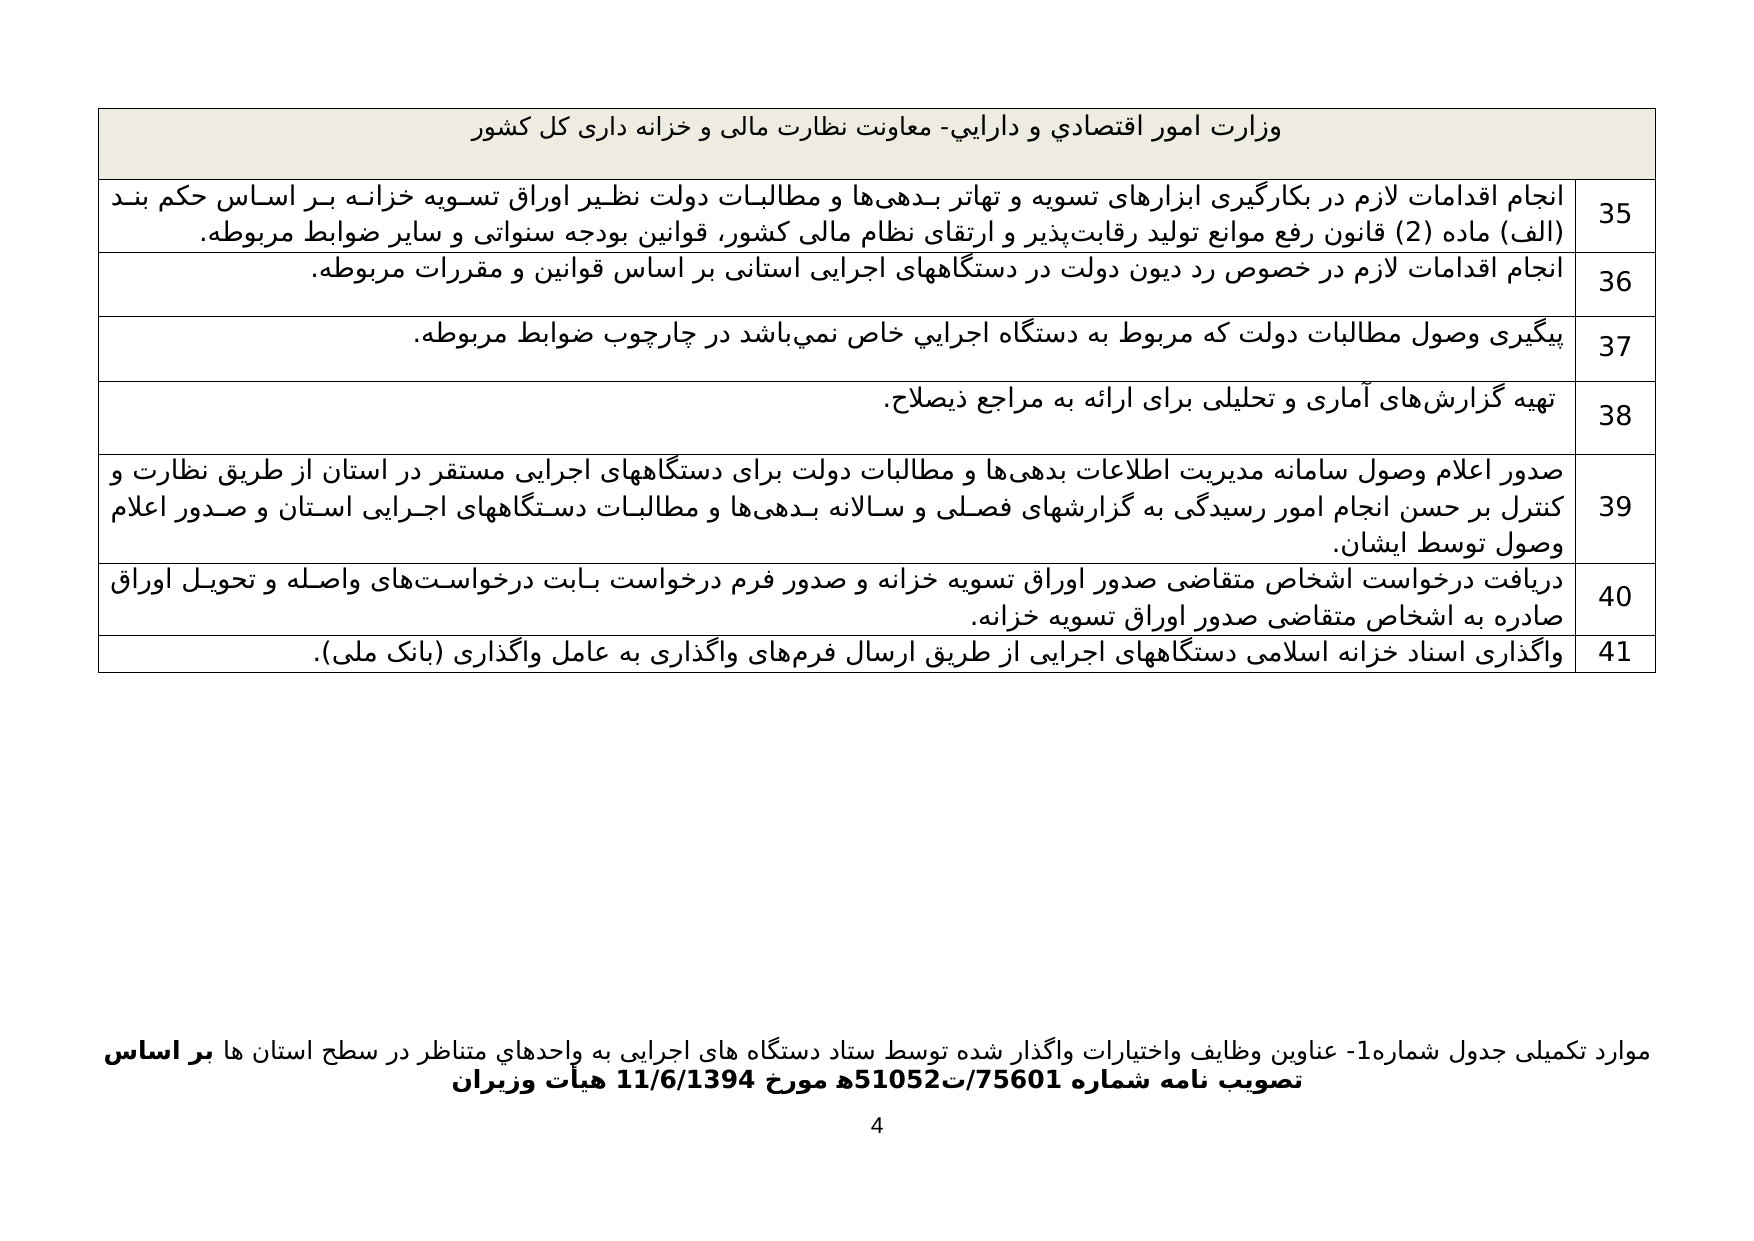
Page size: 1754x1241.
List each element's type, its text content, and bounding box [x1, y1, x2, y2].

table_cell پیگیری وصول مطالبات دولت كه مربوط به دستگاه اجرايي خاص نمي‌باشد در چارچوب ضوابط مربوطه. [99, 317, 1575, 381]
table_cell انجام اقدامات لازم در خصوص رد دیون دولت در دستگاه‎های اجرایی استانی بر اساس قوانین و مقررات مربوطه. [99, 253, 1575, 316]
table_cell 39 [1576, 455, 1655, 563]
table_cell دریافت درخواست اشخاص متقاضی صدور اوراق تسویه خزانه و صدور فرم درخواست بابت درخواست‌های واصله و تحویل اوراق صادره به اشخاص متقاضی صدور اوراق تسویه خزانه. [99, 564, 1575, 635]
table_cell 36 [1576, 253, 1655, 316]
table_cell انجام اقدامات لازم در بکار‌گیری ابزارهای تسویه و تهاتر بدهی‌ها و مطالبات دولت نظیر اوراق تسویه خزانه بر اساس حکم بند (الف) ماده (2) قانون رفع موانع تولید رقابت‌پذیر و ارتقای نظام مالی کشور، قوانین بودجه سنواتی و سایر ضوابط مربوطه. [99, 180, 1575, 252]
table_cell 41 [1576, 636, 1655, 672]
table_cell صدور اعلام وصول سامانه مدیریت اطلاعات بدهی‌ها و مطالبات دولت برای دستگاه‎های اجرایی مستقر در استان از طریق نظارت و کنترل بر حسن انجام امور رسیدگی به گزارش‎های فصلی و سالانه بدهی‌ها و مطالبات دستگاه‎های اجرایی استان و صدور اعلام وصول توسط ایشان. [99, 455, 1575, 563]
table_cell واگذاری اسناد خزانه اسلامی دستگاه‎های اجرایی از طریق ارسال فرم‌های واگذاری به عامل واگذاری (بانک ملی). [99, 636, 1575, 672]
table_cell 37 [1576, 317, 1655, 381]
table_cell تهیه گزارش‌های آماری و تحلیلی برای ارائه به مراجع ذیصلاح. [99, 382, 1575, 454]
table_header وزارت امور اقتصادي و دارايي- معاونت نظارت مالی و خزانه داری کل کشور [99, 109, 1655, 179]
text موارد تکمیلی جدول شماره1- عناوین وظایف واختیارات واگذار شده توسط ستاد دستگاه های اجرایی به واحدهاي متناظر در سطح استان ها بر اساس تصویب نامه شماره 75601/ت51052ه‍ مورخ 11/6/1394 هيأت وزيران [75, 1036, 1679, 1094]
table_cell 38 [1576, 382, 1655, 454]
table_cell 40 [1576, 564, 1655, 635]
table_cell 35 [1576, 180, 1655, 252]
